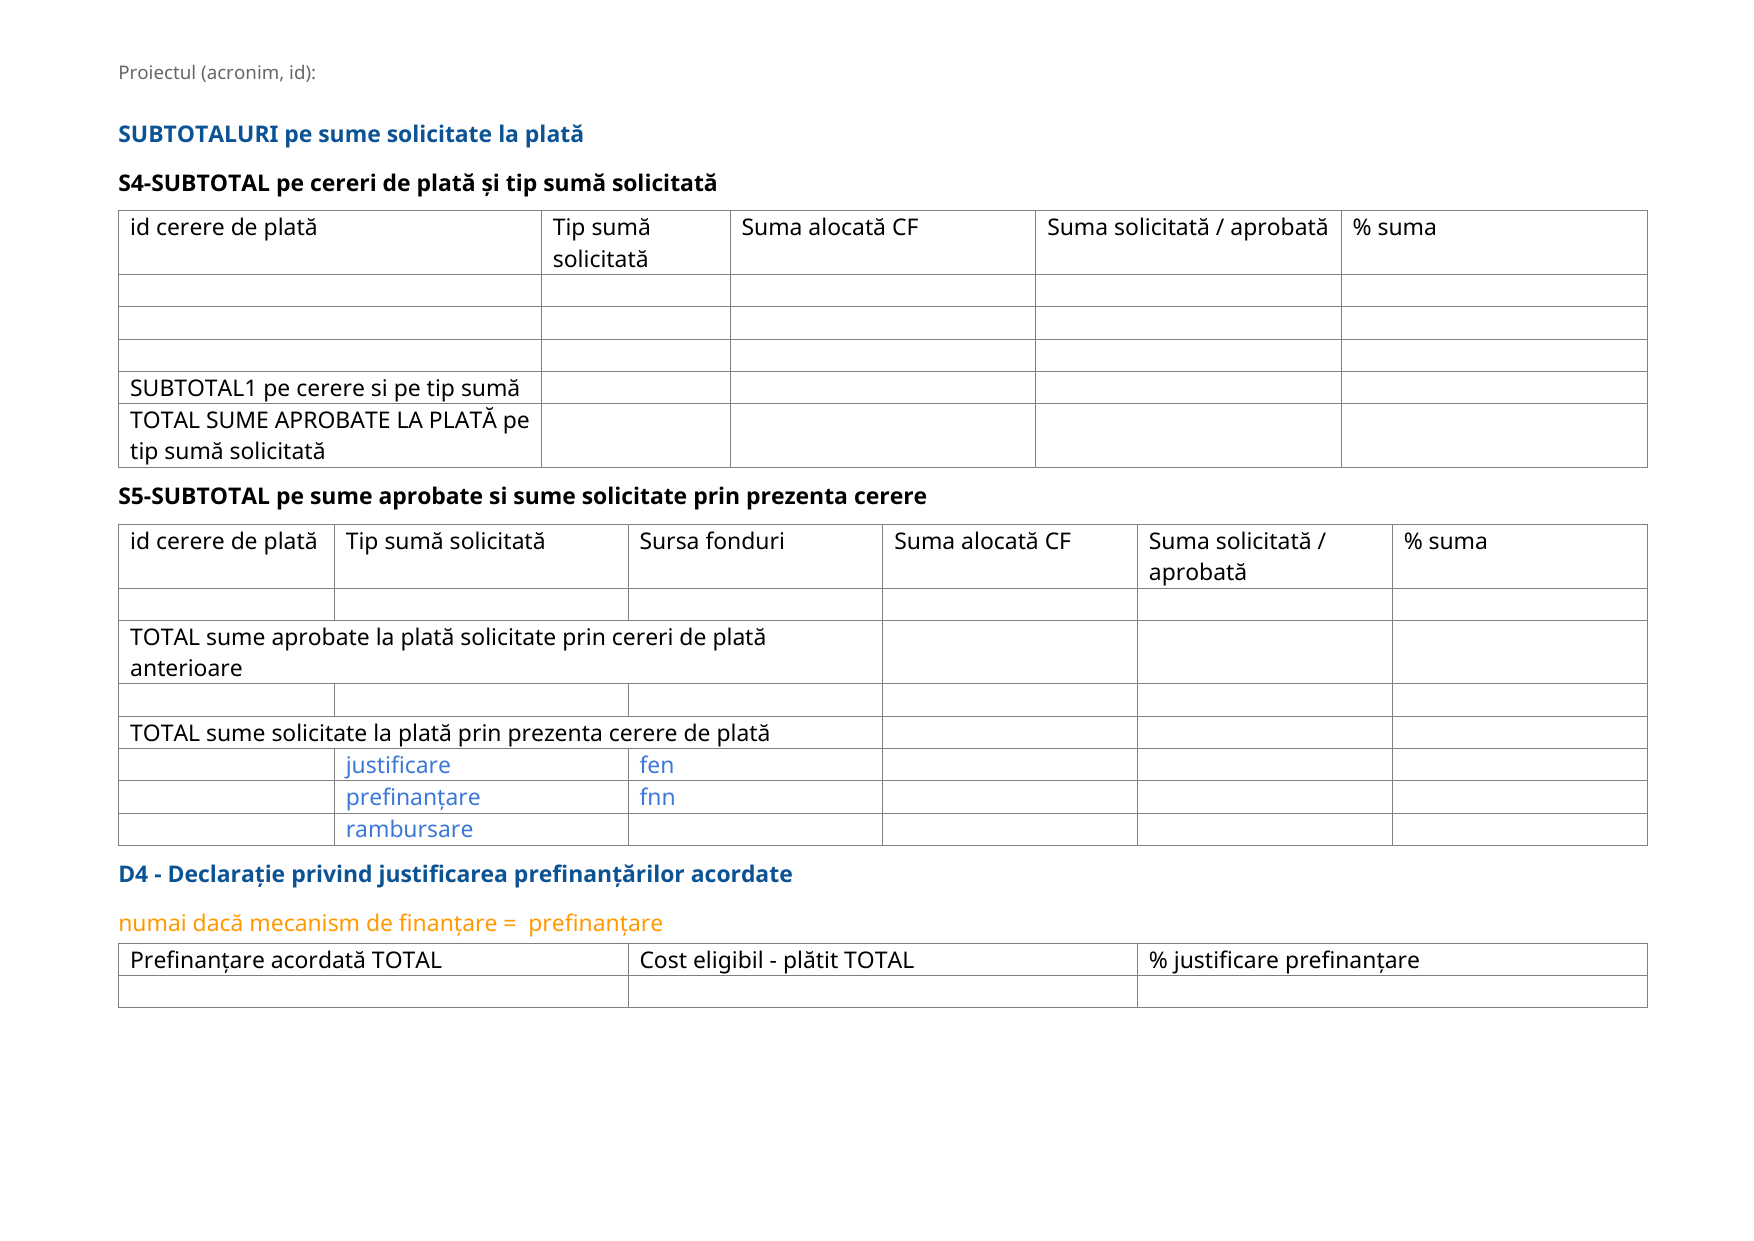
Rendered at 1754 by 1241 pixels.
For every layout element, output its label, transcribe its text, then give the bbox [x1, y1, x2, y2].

table_cell [1393, 781, 1647, 812]
table_cell [119, 684, 334, 716]
table_cell [1393, 684, 1647, 716]
table_cell TOTAL sume aprobate la plată solicitate prin cereri de plată anterioare [119, 621, 882, 683]
table_cell [119, 340, 541, 371]
table_cell [629, 976, 1137, 1007]
table_cell [542, 307, 730, 338]
table_cell [119, 749, 334, 780]
table_cell [542, 275, 730, 306]
subtitle D4 - Declarație privind justificarea prefinanțărilor acordate [118, 858, 1636, 889]
table_header id cerere de plată [119, 211, 541, 274]
table_cell [119, 275, 541, 306]
table_cell [335, 684, 628, 716]
table_header Suma solicitată / aprobată [1036, 211, 1341, 274]
table_cell [1138, 814, 1392, 845]
text numai dacă mecanism de finanțare = prefinanțare [118, 907, 1636, 938]
table_cell justificare [335, 749, 628, 780]
table_cell fen [629, 749, 882, 780]
table_header Suma solicitată / aprobată [1138, 525, 1392, 587]
table_cell [1342, 372, 1647, 403]
table_cell [542, 340, 730, 371]
subtitle SUBTOTALURI pe sume solicitate la plată [118, 118, 1636, 149]
table_cell [1393, 621, 1647, 683]
table_cell [629, 589, 882, 620]
table_cell [1138, 749, 1392, 780]
table_cell TOTAL sume solicitate la plată prin prezenta cerere de plată [119, 717, 882, 748]
table_cell [1138, 589, 1392, 620]
table_cell [335, 589, 628, 620]
table_cell [1036, 275, 1341, 306]
table_cell [1036, 372, 1341, 403]
table_cell [119, 307, 541, 338]
table_cell [1342, 307, 1647, 338]
table_cell [1138, 717, 1392, 748]
table_cell rambursare [335, 814, 628, 845]
table_cell [731, 372, 1035, 403]
table_cell [1342, 275, 1647, 306]
table_cell [119, 814, 334, 845]
table_header Tip sumă solicitată [335, 525, 628, 587]
table_cell TOTAL SUME APROBATE LA PLATĂ pe tip sumă solicitată [119, 404, 541, 467]
table_cell prefinanțare [335, 781, 628, 812]
table_header % suma [1393, 525, 1647, 587]
table_header Suma alocată CF [883, 525, 1137, 587]
table_cell [119, 781, 334, 812]
table_cell [1138, 684, 1392, 716]
table_cell [1036, 404, 1341, 467]
table_cell [1393, 717, 1647, 748]
table_cell [731, 404, 1035, 467]
table_cell [629, 814, 882, 845]
table_cell [1393, 749, 1647, 780]
table_cell [1393, 814, 1647, 845]
table_cell [731, 275, 1035, 306]
table_header Tip sumă solicitată [542, 211, 730, 274]
table_cell [1342, 340, 1647, 371]
table_cell [731, 340, 1035, 371]
table_cell [883, 621, 1137, 683]
table_cell [629, 684, 882, 716]
table_header Sursa fonduri [629, 525, 882, 587]
table_cell [119, 589, 334, 620]
table_cell [1393, 589, 1647, 620]
table_cell [883, 589, 1137, 620]
table_cell [1036, 340, 1341, 371]
table_cell [731, 307, 1035, 338]
table_cell [1138, 621, 1392, 683]
table_cell [883, 749, 1137, 780]
table_cell [883, 717, 1137, 748]
table_cell [1342, 404, 1647, 467]
table_cell [542, 404, 730, 467]
table_cell [1138, 781, 1392, 812]
table_header % suma [1342, 211, 1647, 274]
table_cell [883, 814, 1137, 845]
table_cell SUBTOTAL1 pe cerere si pe tip sumă [119, 372, 541, 403]
table_cell [119, 976, 628, 1007]
table_header Cost eligibil - plătit TOTAL [629, 944, 1137, 975]
table_header Suma alocată CF [731, 211, 1035, 274]
table_header % justificare prefinanțare [1138, 944, 1647, 975]
table_header id cerere de plată [119, 525, 334, 587]
subtitle S5-SUBTOTAL pe sume aprobate si sume solicitate prin prezenta cerere [118, 480, 1636, 511]
table_cell fnn [629, 781, 882, 812]
table_cell [883, 781, 1137, 812]
table_cell [1036, 307, 1341, 338]
table_cell [1138, 976, 1647, 1007]
table_cell [883, 684, 1137, 716]
subtitle S4-SUBTOTAL pe cereri de plată și tip sumă solicitată [118, 167, 1636, 198]
table_cell [542, 372, 730, 403]
table_header Prefinanțare acordată TOTAL [119, 944, 628, 975]
